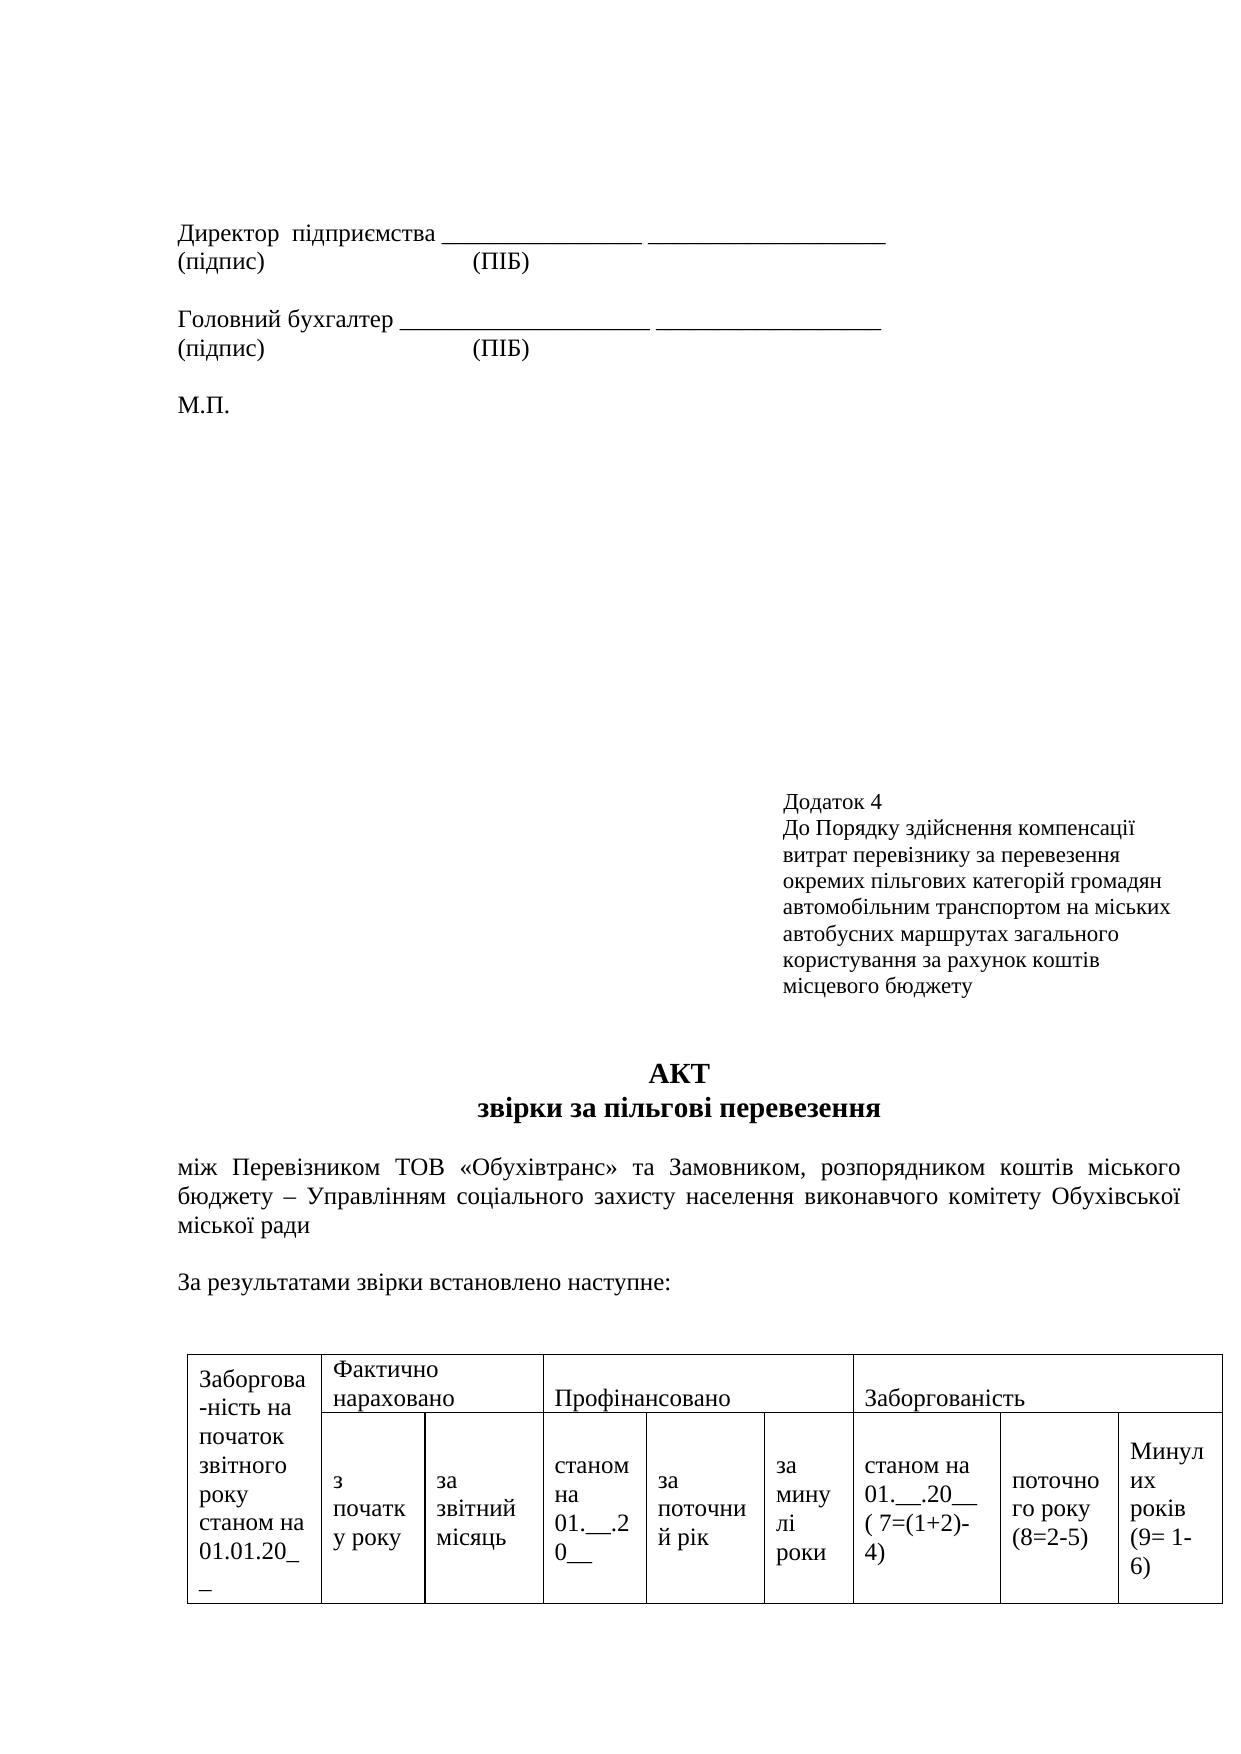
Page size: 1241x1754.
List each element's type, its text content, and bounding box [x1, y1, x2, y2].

text окремих пільгових категорій громадян автомобільним транспортом на міських автобусних маршрутах загального користування за рахунок коштів місцевого бюджету [783, 867, 1181, 999]
text Головний бухгалтер ____________________ __________________ [177, 304, 1181, 333]
table_cell за минулі роки [765, 1413, 853, 1603]
table_cell Минулих років (9= 1-6) [1119, 1413, 1222, 1603]
text звірки за пільгові перевезення [177, 1090, 1181, 1123]
table_header Профінансовано [544, 1355, 853, 1412]
table_cell з початку року [322, 1413, 424, 1603]
text витрат перевізнику за перевезення [783, 841, 1181, 867]
text (підпис) (ПІБ) [177, 246, 1181, 275]
text Додаток 4 [398, 788, 1181, 814]
table_cell станом на 01.__.20__ [544, 1413, 646, 1603]
text За результатами звірки встановлено наступне: [177, 1267, 1181, 1296]
text Директор підприємства ________________ ___________________ [177, 218, 1181, 246]
table_header Заборгова-ність на початок звітного року станом на 01.01.20__ [188, 1355, 321, 1603]
text М.П. [177, 390, 1181, 419]
table_cell за поточний рік [647, 1413, 764, 1603]
table_cell станом на 01.__.20__ ( 7=(1+2)-4) [854, 1413, 1000, 1603]
table_header Фактично нараховано [322, 1355, 543, 1412]
table_cell поточного року (8=2-5) [1001, 1413, 1118, 1603]
table_cell за звітний місяць [426, 1413, 543, 1603]
text (підпис) (ПІБ) [177, 333, 1181, 361]
table_header Заборгованість [854, 1355, 1222, 1412]
text між Перевізником ТОВ «Обухівтранс» та Замовником, розпорядником коштів міського бюджету – Управлінням соціального захисту населення виконавчого комітету Обухівської міської ради [177, 1152, 1181, 1238]
text АКТ [177, 1056, 1181, 1090]
text До Порядку здійснення компенсації [783, 814, 1181, 841]
